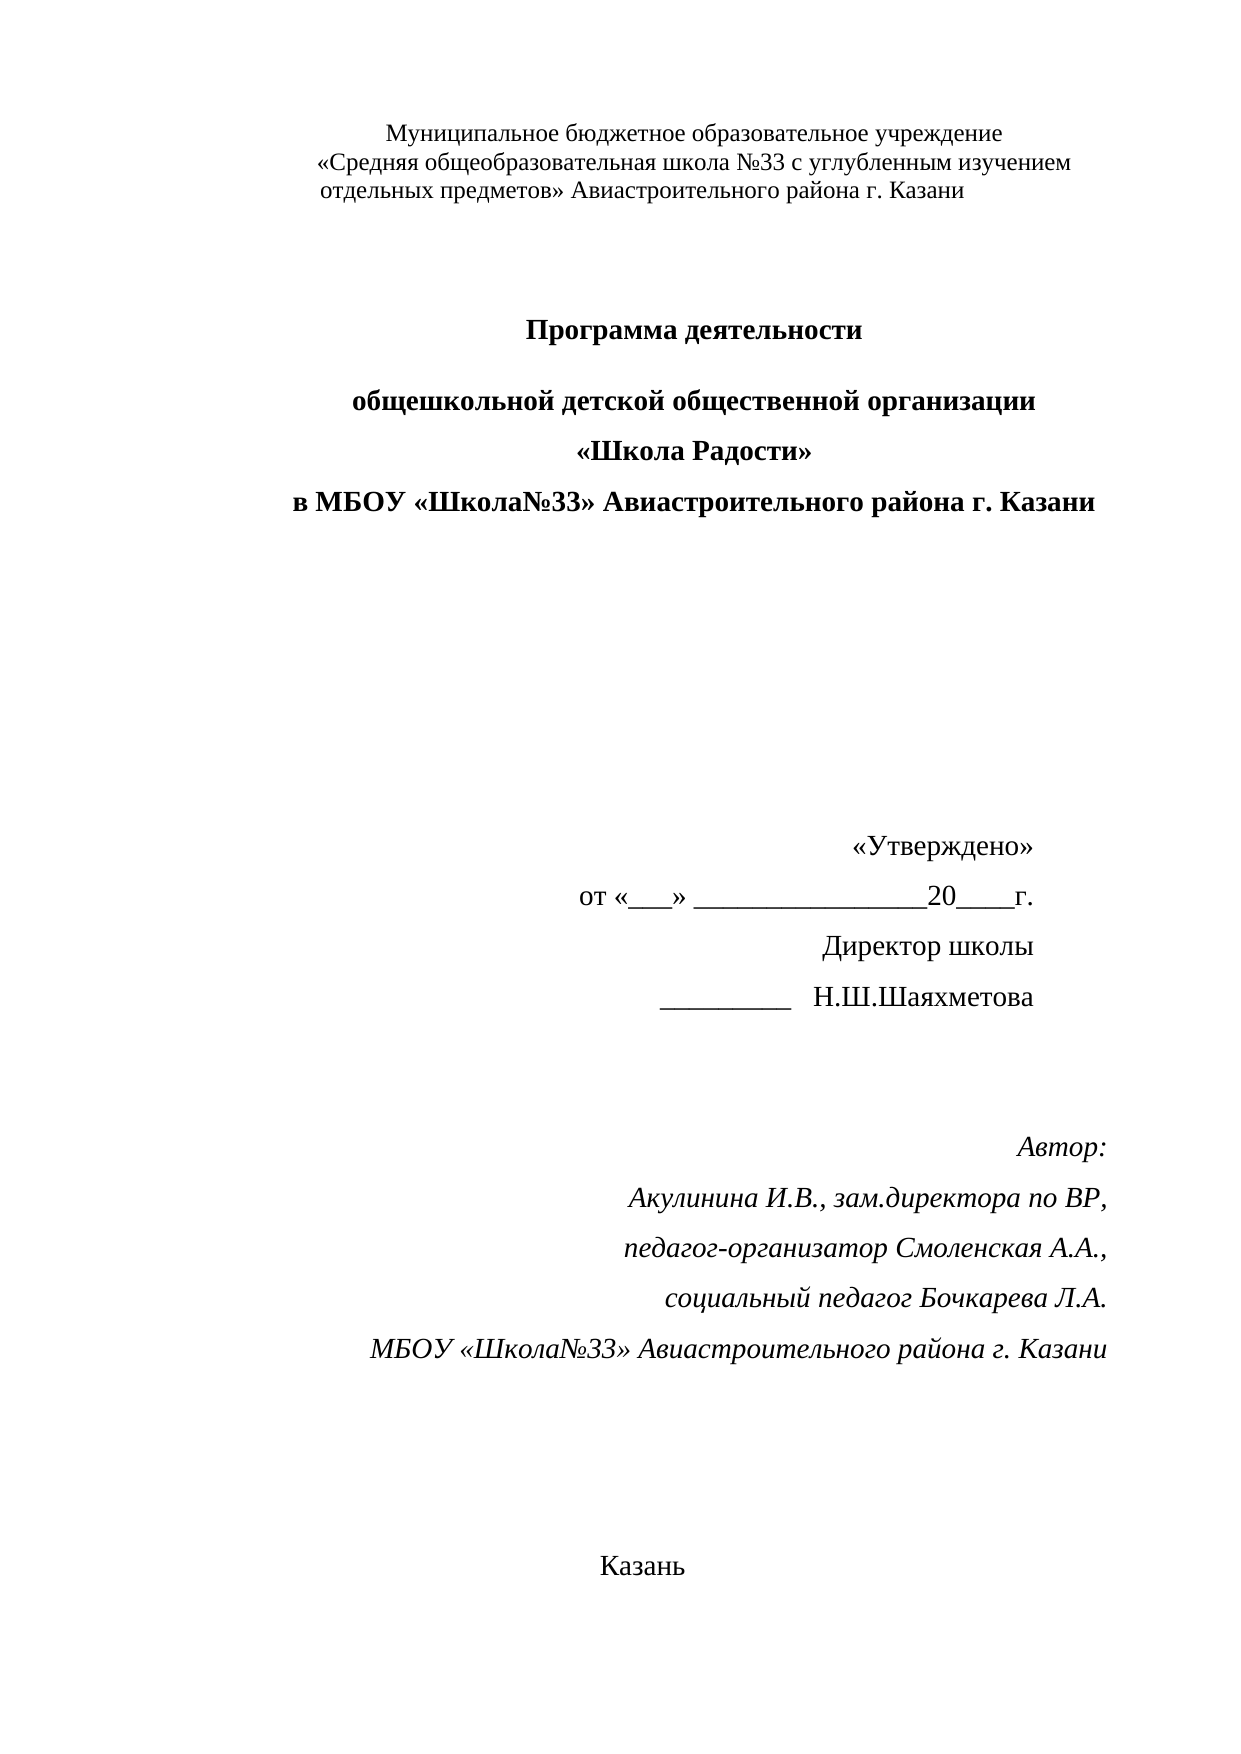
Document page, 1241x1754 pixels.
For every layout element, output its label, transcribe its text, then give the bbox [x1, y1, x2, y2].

text Акулинина И.В., зам.директора по ВР, [177, 1180, 1107, 1213]
text Программа деятельности [177, 312, 1107, 346]
text в МБОУ «Школа№33» Авиастроительного района г. Казани [177, 484, 1107, 517]
text социальный педагог Бочкарева Л.А. [177, 1281, 1107, 1314]
text Автор: [177, 1129, 1107, 1163]
text Казань [177, 1548, 1107, 1582]
text «Средняя общеобразовательная школа №33 с углубленным изучением отдельных предметов» Авиастроительного района г. Казани [177, 147, 1107, 204]
text «Школа Радости» [177, 433, 1107, 467]
text Муниципальное бюджетное образовательное учреждение [177, 118, 1107, 147]
text от «___» ________________20____г. [177, 878, 1034, 912]
text МБОУ «Школа№33» Авиастроительного района г. Казани [177, 1331, 1107, 1364]
text педагог-организатор Смоленская А.А., [177, 1230, 1107, 1264]
text _________ Н.Ш.Шаяхметова [177, 979, 1034, 1012]
text «Утверждено» [177, 828, 1034, 861]
text общешкольной детской общественной организации [177, 383, 1107, 417]
text Директор школы [177, 928, 1034, 962]
